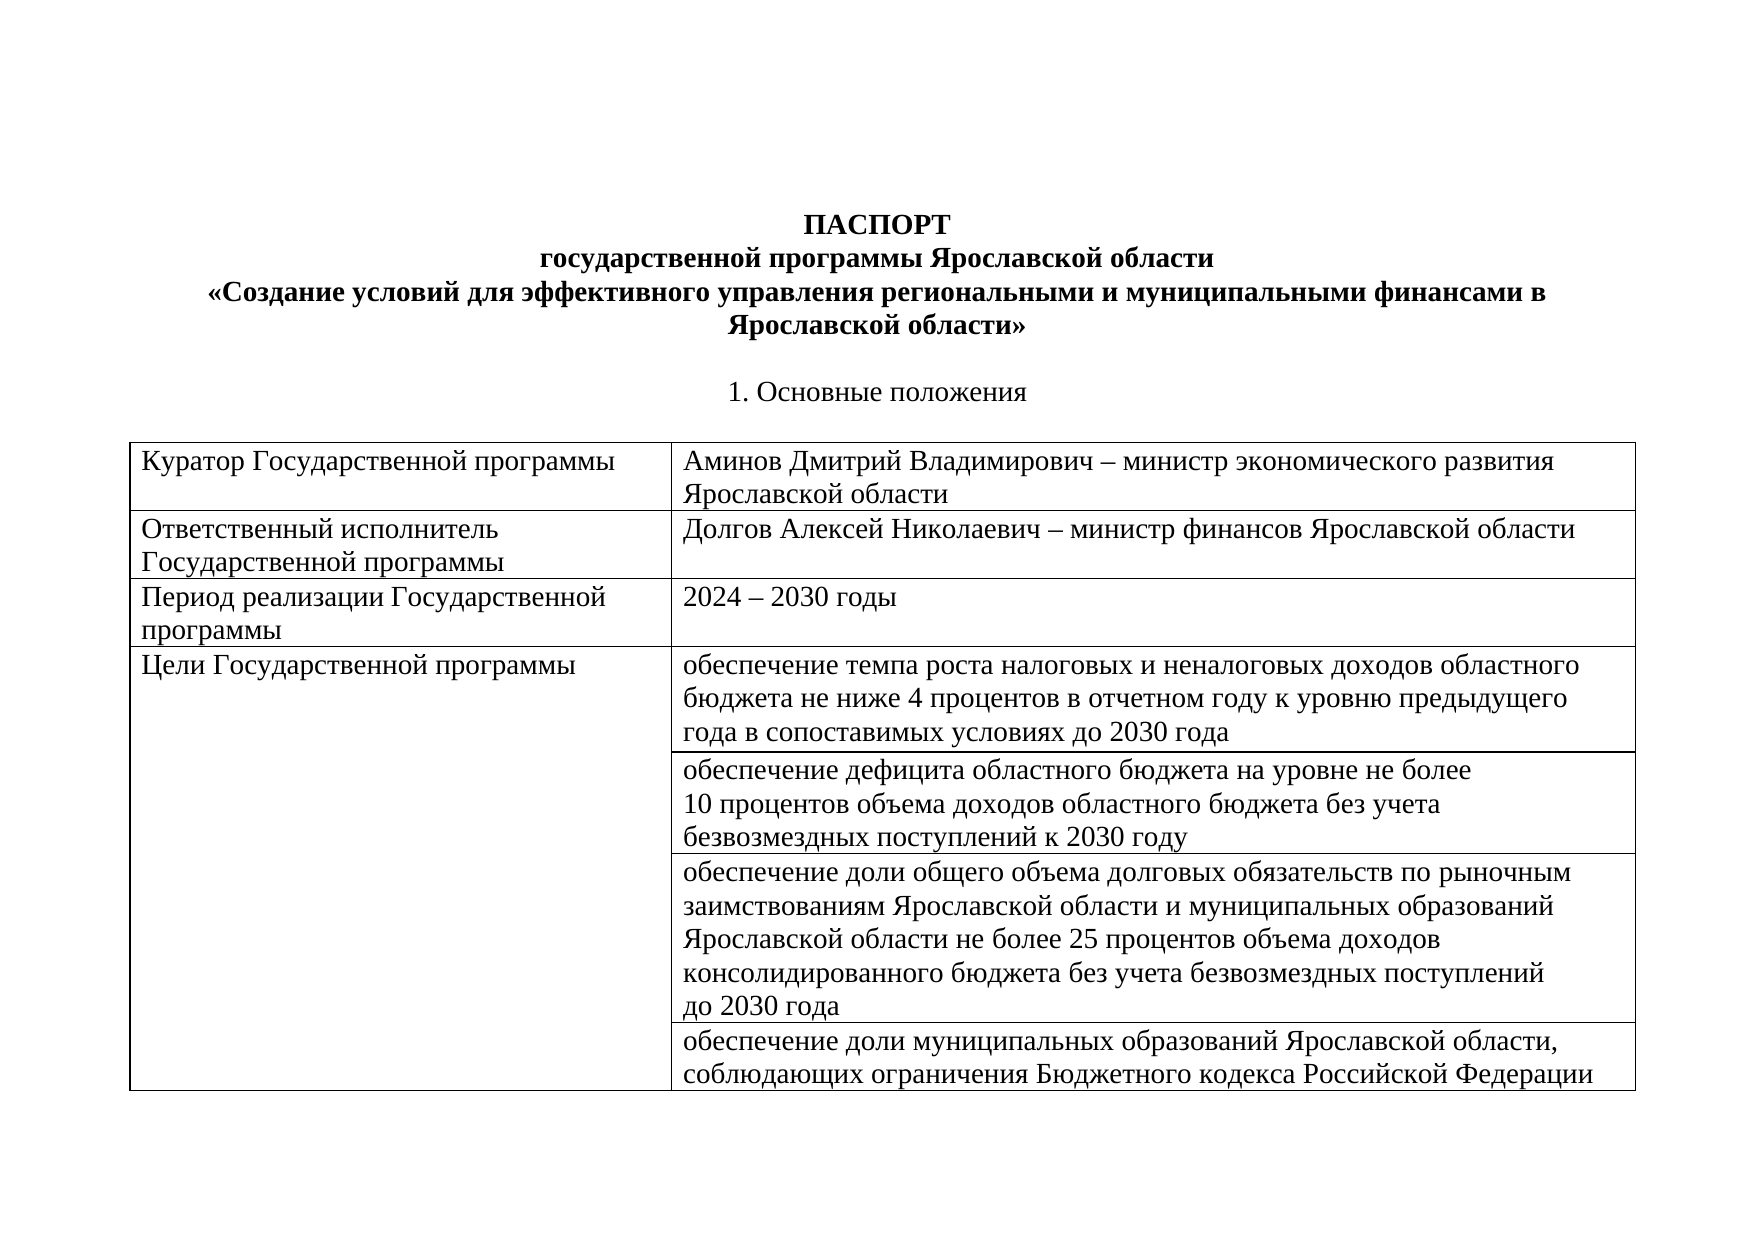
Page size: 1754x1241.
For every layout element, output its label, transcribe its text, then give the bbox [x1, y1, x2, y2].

table_cell Цели Государственной программы [131, 647, 671, 1090]
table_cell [672, 1023, 1635, 1090]
text ПАСПОРТ [118, 207, 1636, 240]
text государственной программы Ярославской области [118, 240, 1636, 274]
table_cell обеспечение доли общего объема долговых обязательств по рыночным заимствованиям Ярославской области и муниципальных образований Ярославской области не более 25 процентов объема доходов консолидированного бюджета без учета безвозмездных поступлений до 2030 года [672, 854, 1635, 1022]
text «Создание условий для эффективного управления региональными и муниципальными финансами в Ярославской области» [118, 274, 1636, 341]
table_cell обеспечение темпа роста налоговых и неналоговых доходов областного бюджета не ниже 4 процентов в отчетном году к уровню предыдущего года в сопоставимых условиях до 2030 года [672, 647, 1635, 751]
table_header Куратор Государственной программы [131, 443, 671, 510]
table_cell Ответственный исполнитель Государственной программы [131, 511, 671, 578]
text 1. Основные положения [118, 374, 1636, 408]
table_cell обеспечение дефицита областного бюджета на уровне не более 10 процентов объема доходов областного бюджета без учета безвозмездных поступлений к 2030 году [672, 753, 1635, 853]
table_header Аминов Дмитрий Владимирович – министр экономического развития Ярославской области [672, 443, 1635, 510]
table_cell Долгов Алексей Николаевич – министр финансов Ярославской области [672, 511, 1635, 578]
table_cell Период реализации Государственной программы [131, 579, 671, 646]
table_cell 2024 – 2030 годы [672, 579, 1635, 646]
